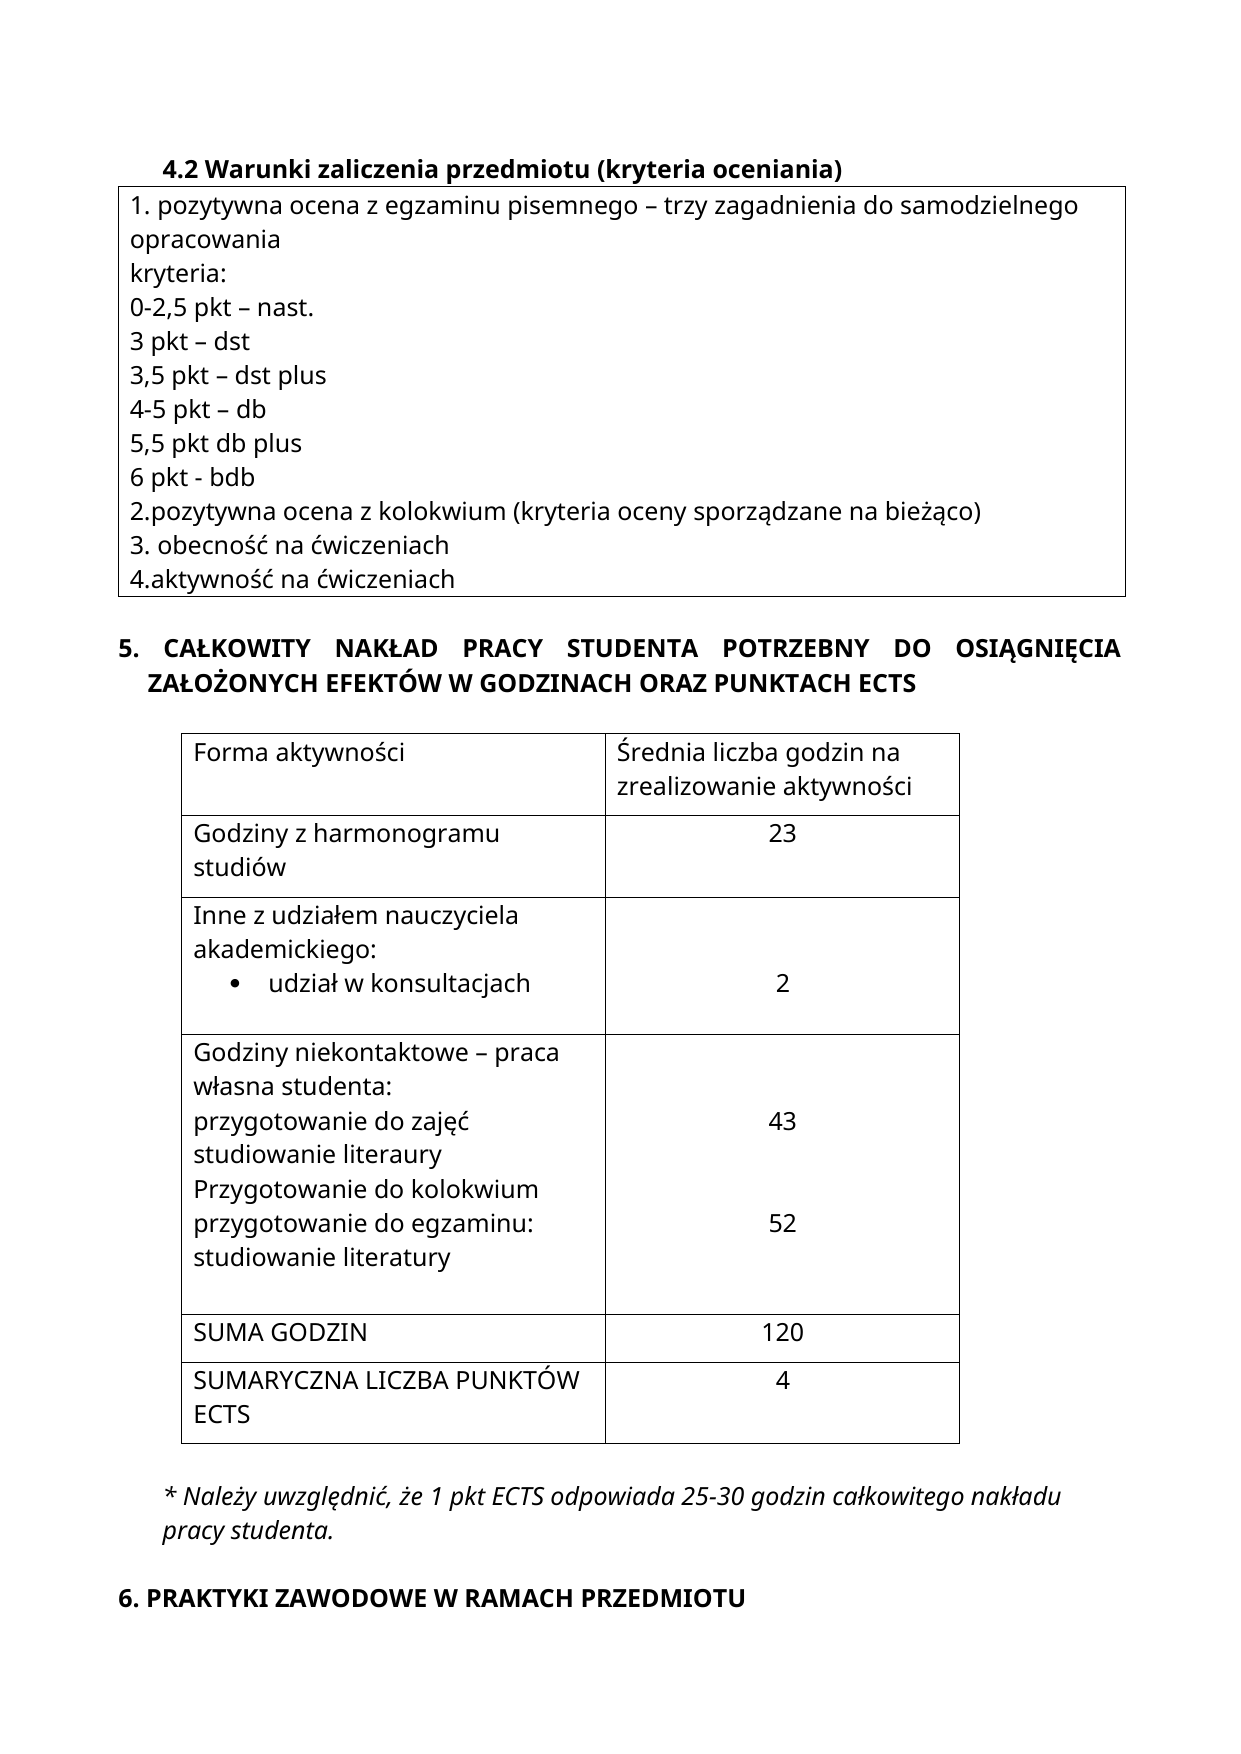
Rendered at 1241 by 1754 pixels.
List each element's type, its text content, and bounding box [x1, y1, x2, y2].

table_header Średnia liczba godzin na zrealizowanie aktywności [606, 734, 959, 815]
table_cell 120 [606, 1315, 959, 1362]
table_header Forma aktywności [182, 734, 605, 815]
table_cell Godziny niekontaktowe – praca własna studenta: przygotowanie do zajęć studiowanie literaury Przygotowanie do kolokwium przygotowanie do egzaminu: studiowanie literatury [182, 1035, 605, 1314]
table_cell SUMARYCZNA LICZBA PUNKTÓW ECTS [182, 1363, 605, 1443]
table_cell Godziny z harmonogramu studiów [182, 816, 605, 897]
text * Należy uwzględnić, że 1 pkt ECTS odpowiada 25-30 godzin całkowitego nakładu pracy studenta. [162, 1478, 1122, 1546]
text 4.2 Warunki zaliczenia przedmiotu (kryteria oceniania) [162, 152, 1122, 186]
table_cell 23 [606, 816, 959, 897]
table_cell 4 [606, 1363, 959, 1443]
table_cell 43 52 [606, 1035, 959, 1314]
text 6. PRAKTYKI ZAWODOWE W RAMACH PRZEDMIOTU [118, 1581, 1122, 1614]
text 5. CAŁKOWITY NAKŁAD PRACY STUDENTA POTRZEBNY DO OSIĄGNIĘCIA ZAŁOŻONYCH EFEKTÓW W GODZINACH ORAZ PUNKTACH ECTS [118, 631, 1122, 699]
table_cell SUMA GODZIN [182, 1315, 605, 1362]
table_cell 2 [606, 898, 959, 1034]
table_header 1. pozytywna ocena z egzaminu pisemnego – trzy zagadnienia do samodzielnego opracowania kryteria: 0-2,5 pkt – nast. 3 pkt – dst 3,5 pkt – dst plus 4-5 pkt – db 5,5 pkt db plus 6 pkt - bdb 2.pozytywna ocena z kolokwium (kryteria oceny sporządzane na bieżąco) 3. obecność na ćwiczeniach 4.aktywność na ćwiczeniach [119, 187, 1125, 596]
table_cell Inne z udziałem nauczyciela akademickiego: udział w konsultacjach [182, 898, 605, 1034]
